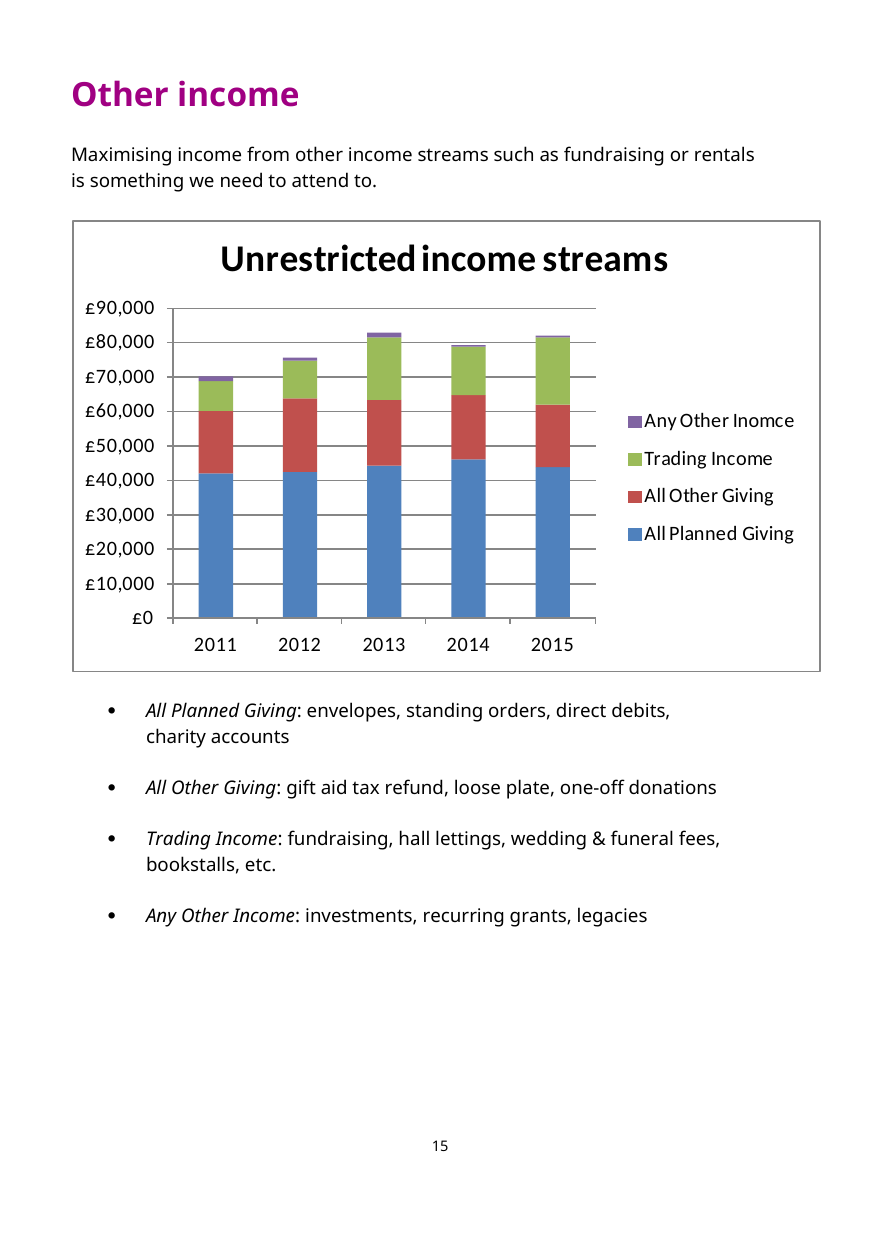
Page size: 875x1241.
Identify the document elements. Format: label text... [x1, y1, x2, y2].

list All Other Giving: gift aid tax refund, loose plate, one-off donations [108, 774, 803, 825]
text Maximising income from other income streams such as fundraising or rentals is something we need to attend to. [71, 142, 803, 193]
list Trading Income: fundraising, hall lettings, wedding & funeral fees, bookstalls, etc. [108, 825, 803, 902]
subtitle Other income [71, 71, 803, 116]
list All Planned Giving: envelopes, standing orders, direct debits, charity accounts [108, 698, 803, 774]
list Any Other Income: investments, recurring grants, legacies [108, 902, 803, 927]
